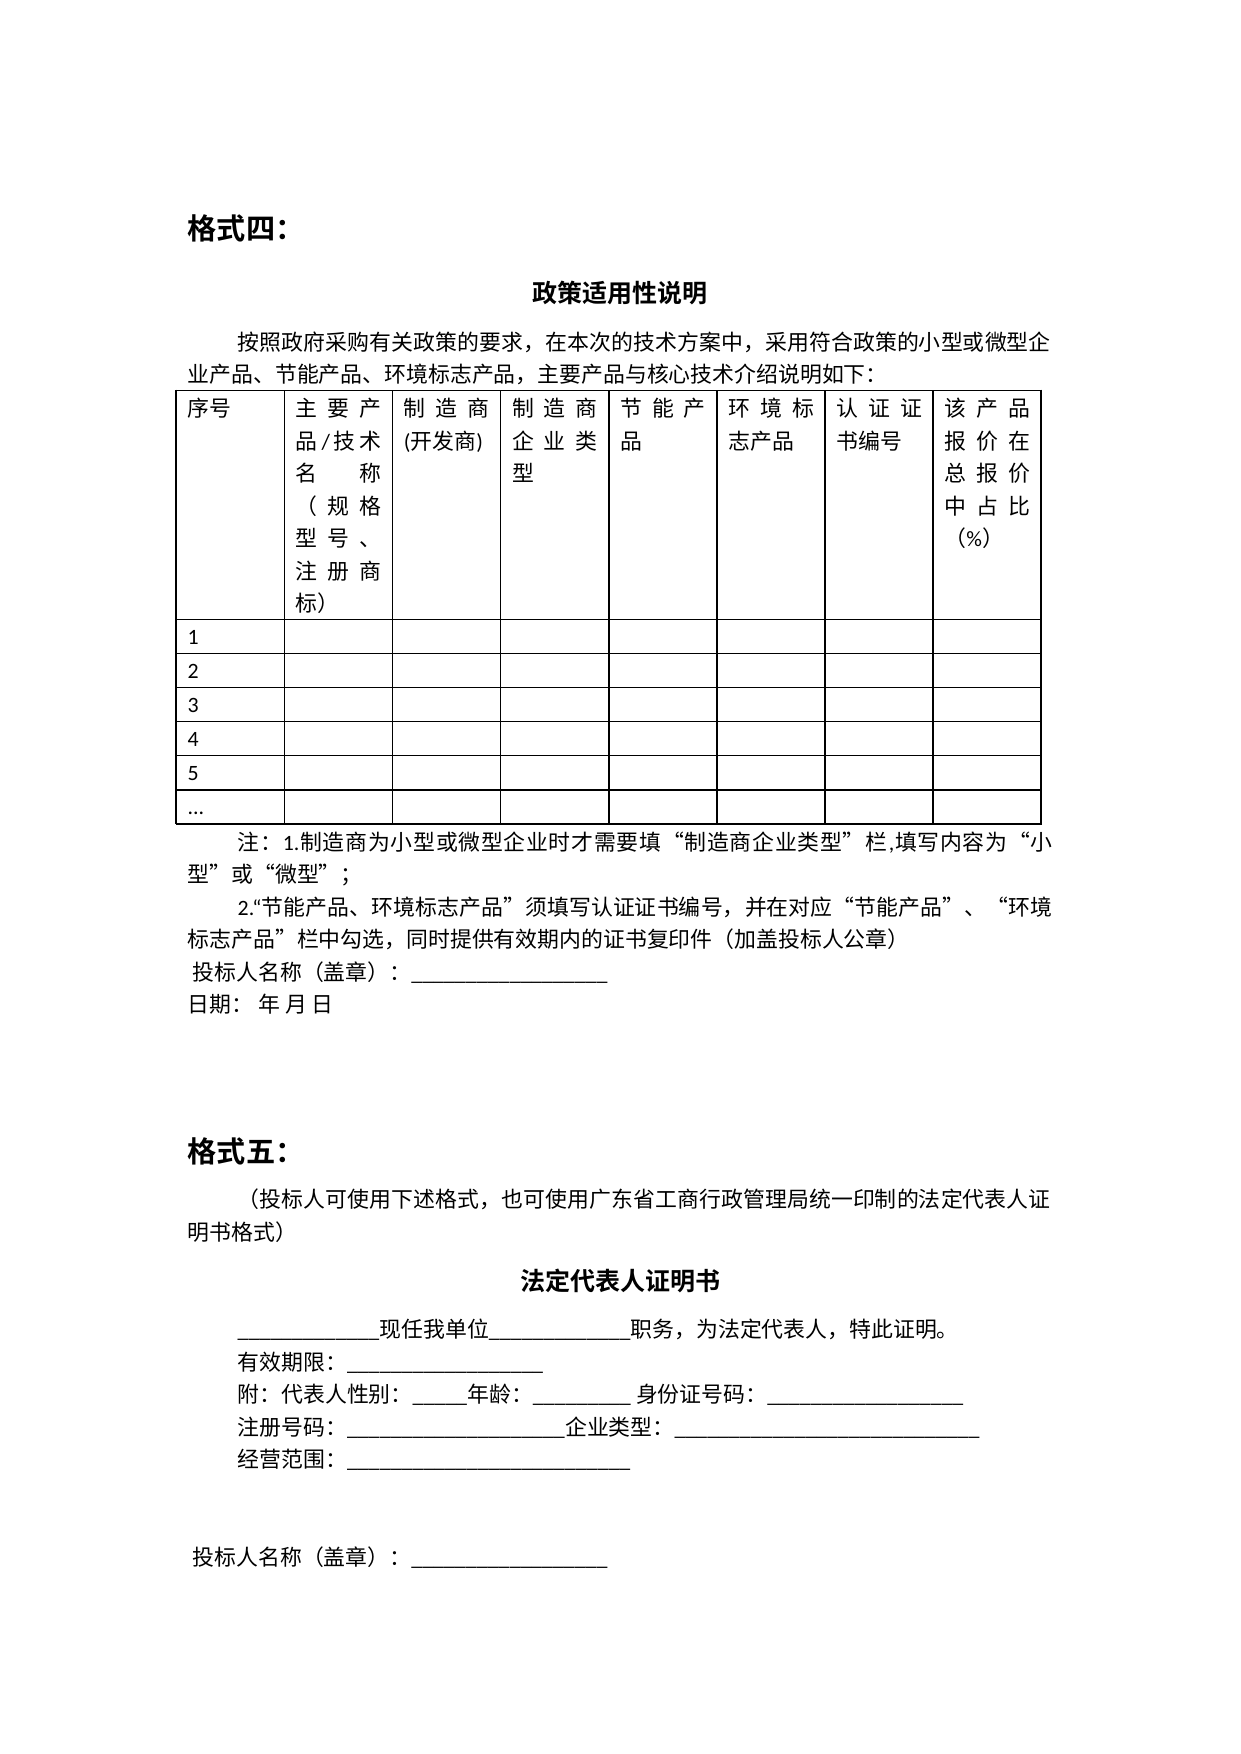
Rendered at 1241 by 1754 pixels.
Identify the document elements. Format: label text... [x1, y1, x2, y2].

table_cell [826, 791, 932, 823]
table_cell [718, 756, 824, 789]
table_cell [501, 791, 608, 823]
table_cell [285, 688, 392, 721]
text 政策适用性说明 [187, 259, 1053, 324]
table_header 认证证书编号 [826, 391, 932, 618]
text 格式五： [187, 1117, 1053, 1182]
text 经营范围：__________________________ [187, 1442, 1053, 1474]
table_cell 5 [177, 756, 284, 789]
table_cell [718, 654, 824, 687]
table_cell [501, 722, 608, 755]
text 2.“节能产品、环境标志产品”须填写认证证书编号，并在对应“节能产品”、“环境标志产品”栏中勾选，同时提供有效期内的证书复印件（加盖投标人公章） [187, 889, 1053, 954]
table_header 主要产品/技术名称（规格型号、注册商标） [285, 391, 392, 618]
table_cell [718, 791, 824, 823]
table_header 该产品报价在总报价中占比（%） [934, 391, 1040, 618]
table_header 制造商(开发商) [393, 391, 500, 618]
table_cell [393, 688, 500, 721]
table_cell [610, 688, 716, 721]
table_cell [610, 722, 716, 755]
text 有效期限：__________________ [187, 1344, 1053, 1377]
table_cell [285, 756, 392, 789]
text 按照政府采购有关政策的要求，在本次的技术方案中，采用符合政策的小型或微型企业产品、节能产品、环境标志产品，主要产品与核心技术介绍说明如下： [187, 324, 1053, 389]
table_cell [934, 722, 1040, 755]
table_cell [393, 791, 500, 823]
table_cell [610, 654, 716, 687]
table_cell [393, 722, 500, 755]
table_cell [934, 654, 1040, 687]
table_cell 4 [177, 722, 284, 755]
table_cell [285, 654, 392, 687]
table_cell [501, 756, 608, 789]
table_cell [826, 722, 932, 755]
table_cell [393, 620, 500, 653]
table_cell [718, 688, 824, 721]
table_cell [501, 688, 608, 721]
text 注册号码：____________________企业类型：____________________________ [187, 1409, 1053, 1442]
table_header 节能产品 [610, 391, 716, 618]
table_cell [934, 620, 1040, 653]
table_cell [285, 722, 392, 755]
table_cell 2 [177, 654, 284, 687]
table_cell [393, 756, 500, 789]
text 法定代表人证明书 [187, 1247, 1053, 1312]
table_cell ... [177, 791, 284, 823]
table_cell [934, 756, 1040, 789]
table_cell [934, 791, 1040, 823]
table_cell [285, 620, 392, 653]
table_cell [285, 791, 392, 823]
table_cell [610, 620, 716, 653]
table_cell [501, 620, 608, 653]
table_cell 1 [177, 620, 284, 653]
table_header 制造商企业类型 [501, 391, 608, 618]
table_cell [610, 756, 716, 789]
table_header 环境标志产品 [718, 391, 824, 618]
text _____________现任我单位_____________职务，为法定代表人，特此证明。 [187, 1312, 1053, 1344]
table_cell [393, 654, 500, 687]
table_cell [718, 620, 824, 653]
table_cell [501, 654, 608, 687]
table_cell [826, 620, 932, 653]
text （投标人可使用下述格式，也可使用广东省工商行政管理局统一印制的法定代表人证明书格式） [187, 1182, 1053, 1247]
table_cell [934, 688, 1040, 721]
text 注：1.制造商为小型或微型企业时才需要填“制造商企业类型”栏,填写内容为“小型”或“微型”； [187, 824, 1053, 889]
text 日期： 年 月 日 [187, 987, 1053, 1019]
table_cell [826, 688, 932, 721]
table_cell 3 [177, 688, 284, 721]
text 附：代表人性别：_____年龄：_________ 身份证号码：__________________ [187, 1377, 1053, 1409]
table_cell [718, 722, 824, 755]
text 格式四： [187, 194, 1053, 259]
text 投标人名称（盖章）：__________________ [187, 1539, 1053, 1572]
text 投标人名称（盖章）：__________________ [187, 954, 1053, 987]
table_cell [610, 791, 716, 823]
table_cell [826, 756, 932, 789]
table_header 序号 [177, 391, 284, 618]
table_cell [826, 654, 932, 687]
